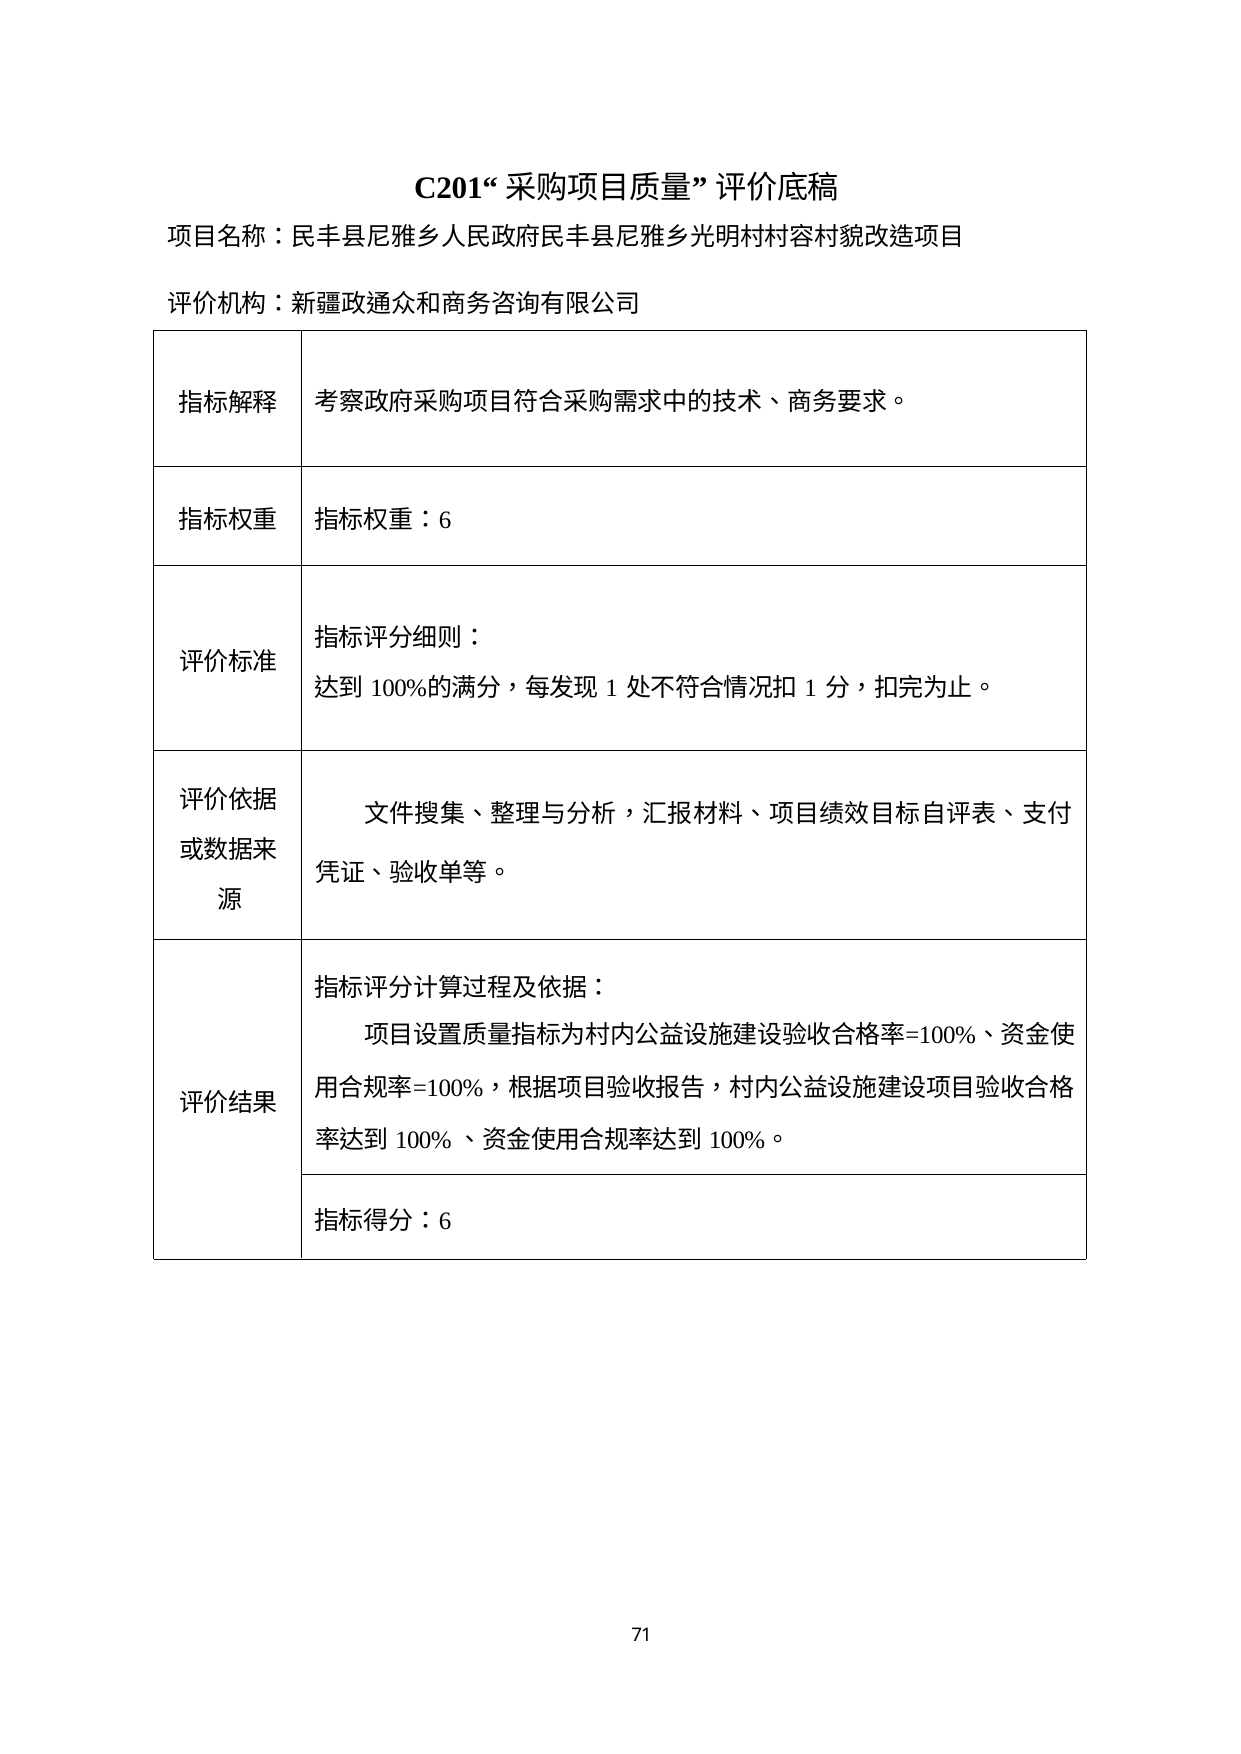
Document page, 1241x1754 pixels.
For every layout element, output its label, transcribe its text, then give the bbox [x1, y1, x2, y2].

table_header 指标解释 [154, 331, 301, 466]
text 评价机构：新疆政通众和商务咨询有限公司 [167, 288, 1087, 319]
table_cell 指标评分计算过程及依据： 项目设置质量指标为村内公益设施建设验收合格率=100%、资金使 用合规率=100%，根据项目验收报告，村内公益设施建设项目验收合格 率达到 100% 、资金使用合规率达到 100%。 [302, 940, 1086, 1174]
table_cell 指标权重：6 [302, 467, 1086, 565]
table_cell 评价结果 [154, 940, 301, 1258]
table_header 考察政府采购项目符合采购需求中的技术、商务要求。 [302, 331, 1086, 466]
table_cell 评价依据 或数据来 源 [154, 751, 301, 938]
text 项目名称：民丰县尼雅乡人民政府民丰县尼雅乡光明村村容村貌改造项目 [167, 231, 1087, 288]
table_cell 文件搜集、整理与分析，汇报材料、项目绩效目标自评表、支付 凭证、验收单等。 [302, 751, 1086, 938]
text C201“ 采购项目质量” 评价底稿 [414, 167, 1087, 206]
table_cell 指标权重 [154, 467, 301, 565]
table_cell 指标评分细则： 达到 100%的满分，每发现 1 处不符合情况扣 1 分，扣完为止。 [302, 566, 1086, 750]
table_cell 评价标准 [154, 566, 301, 750]
table_cell 指标得分：6 [302, 1175, 1086, 1258]
